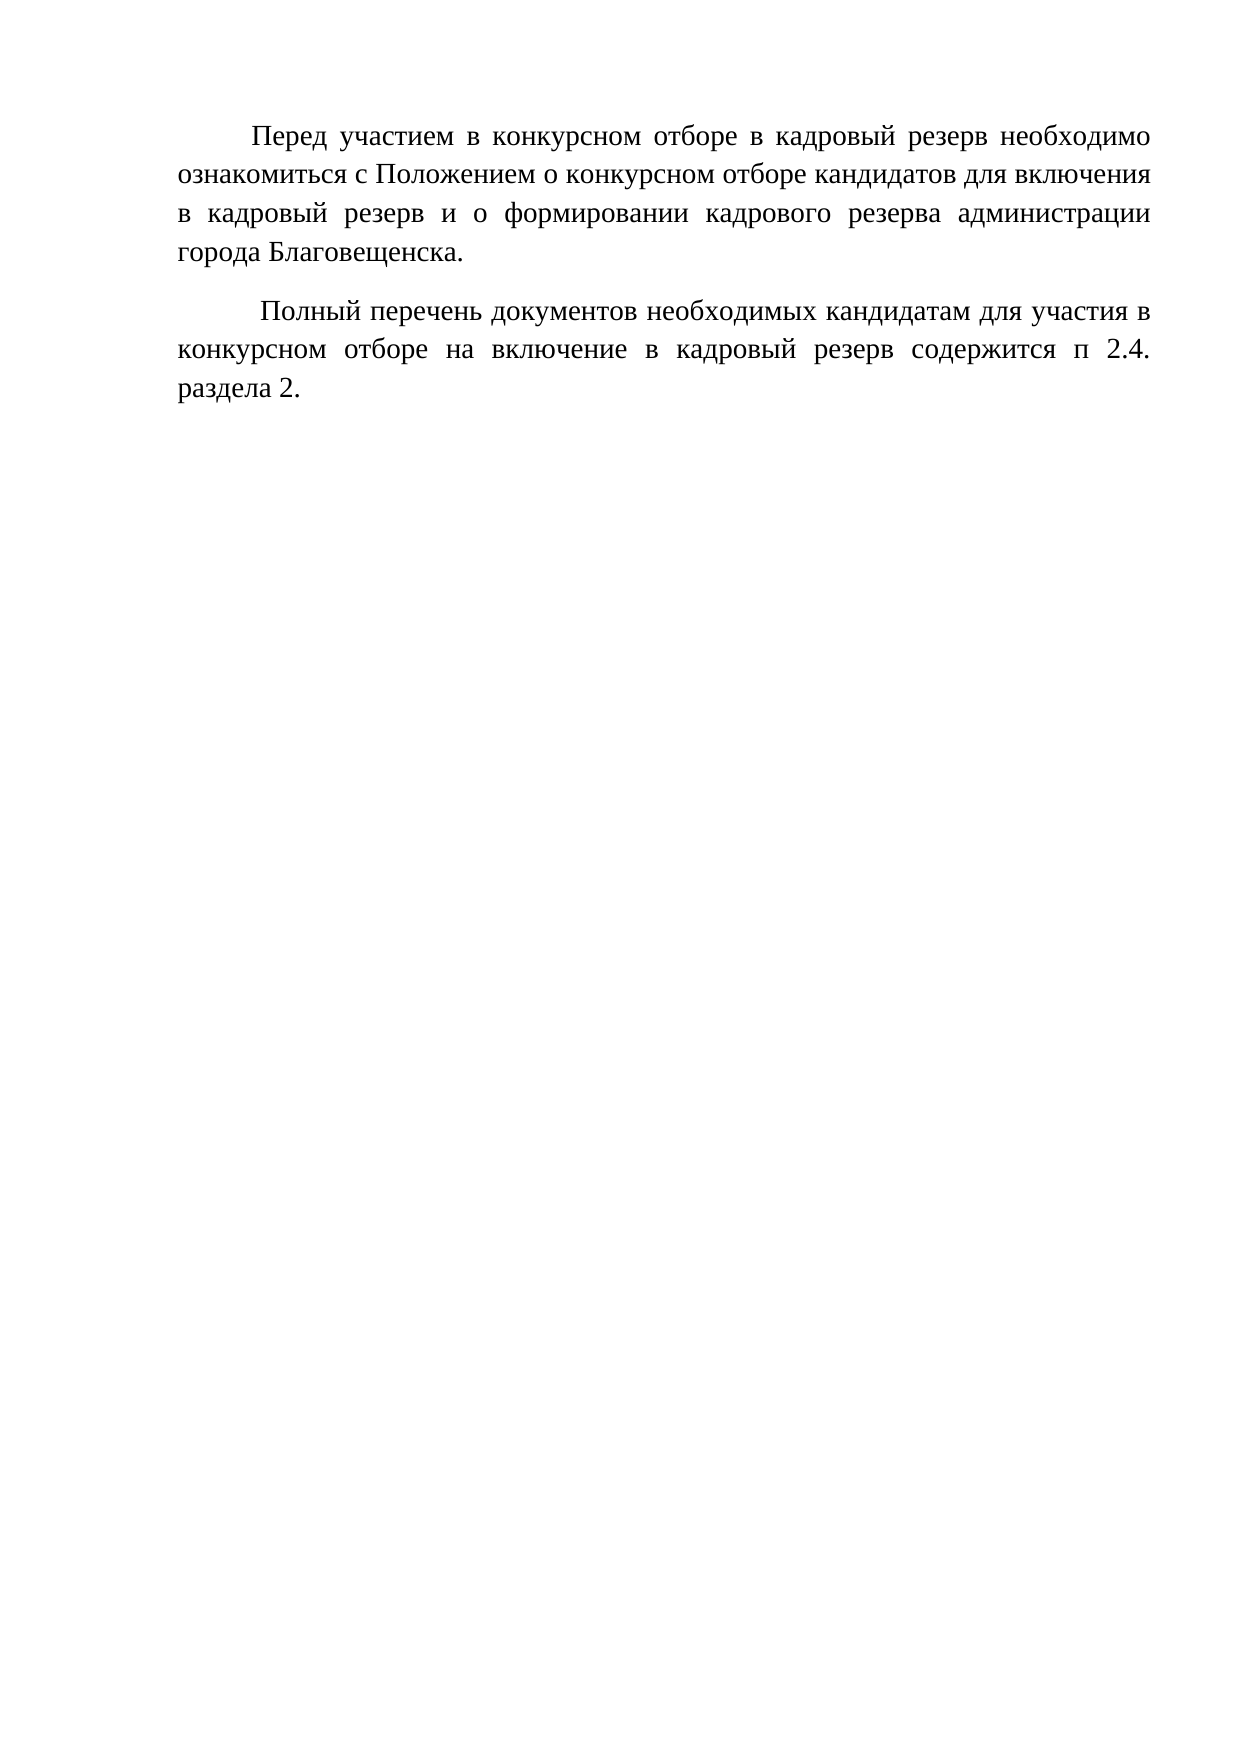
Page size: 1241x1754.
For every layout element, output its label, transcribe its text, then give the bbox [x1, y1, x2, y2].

text Перед участием в конкурсном отборе в кадровый резерв необходимо ознакомиться с Положением о конкурсном отборе кандидатов для включения в кадровый резерв и о формировании кадрового резерва администрации города Благовещенска. [177, 118, 1152, 267]
text Полный перечень документов необходимых кандидатам для участия в конкурсном отборе на включение в кадровый резерв содержится п 2.4. раздела 2. [177, 293, 1152, 404]
